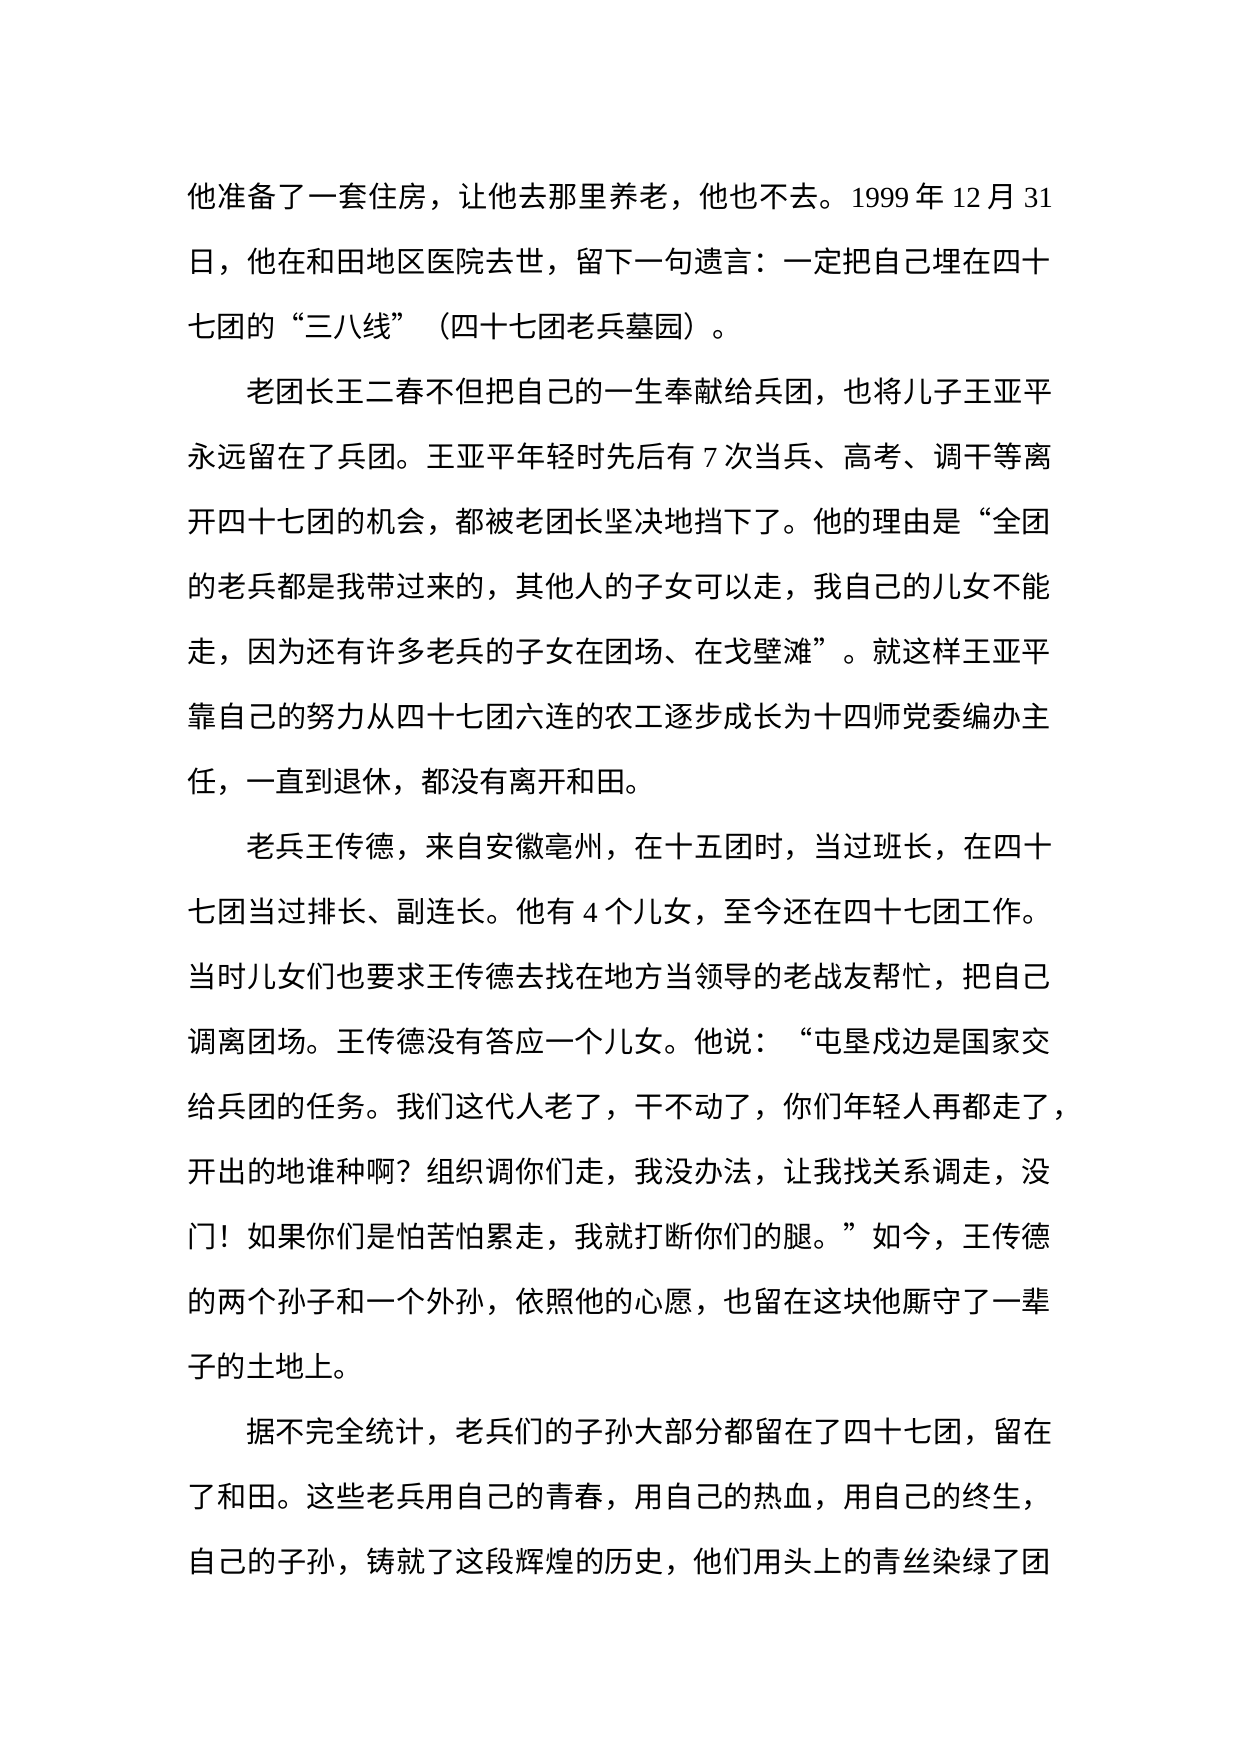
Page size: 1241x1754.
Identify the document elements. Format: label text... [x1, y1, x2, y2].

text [187, 1397, 1053, 1592]
text 老兵王传德，来自安徽亳州，在十五团时，当过班长，在四十七团当过排长、副连长。他有4个儿女，至今还在四十七团工作。当时儿女们也要求王传德去找在地方当领导的老战友帮忙，把自己调离团场。王传德没有答应一个儿女。他说：“屯垦戍边是国家交给兵团的任务。我们这代人老了，干不动了，你们年轻人再都走了，开出的地谁种啊？组织调你们走，我没办法，让我找关系调走，没门！如果你们是怕苦怕累走，我就打断你们的腿。”如今，王传德的两个孙子和一个外孙，依照他的心愿，也留在这块他厮守了一辈子的土地上。 [187, 812, 1053, 1397]
text 老团长王二春不但把自己的一生奉献给兵团，也将儿子王亚平永远留在了兵团。王亚平年轻时先后有7次当兵、高考、调干等离开四十七团的机会，都被老团长坚决地挡下了。他的理由是“全团的老兵都是我带过来的，其他人的子女可以走，我自己的儿女不能走，因为还有许多老兵的子女在团场、在戈壁滩”。就这样王亚平靠自己的努力从四十七团六连的农工逐步成长为十四师党委编办主任，一直到退休，都没有离开和田。 [187, 357, 1053, 812]
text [187, 162, 1053, 357]
